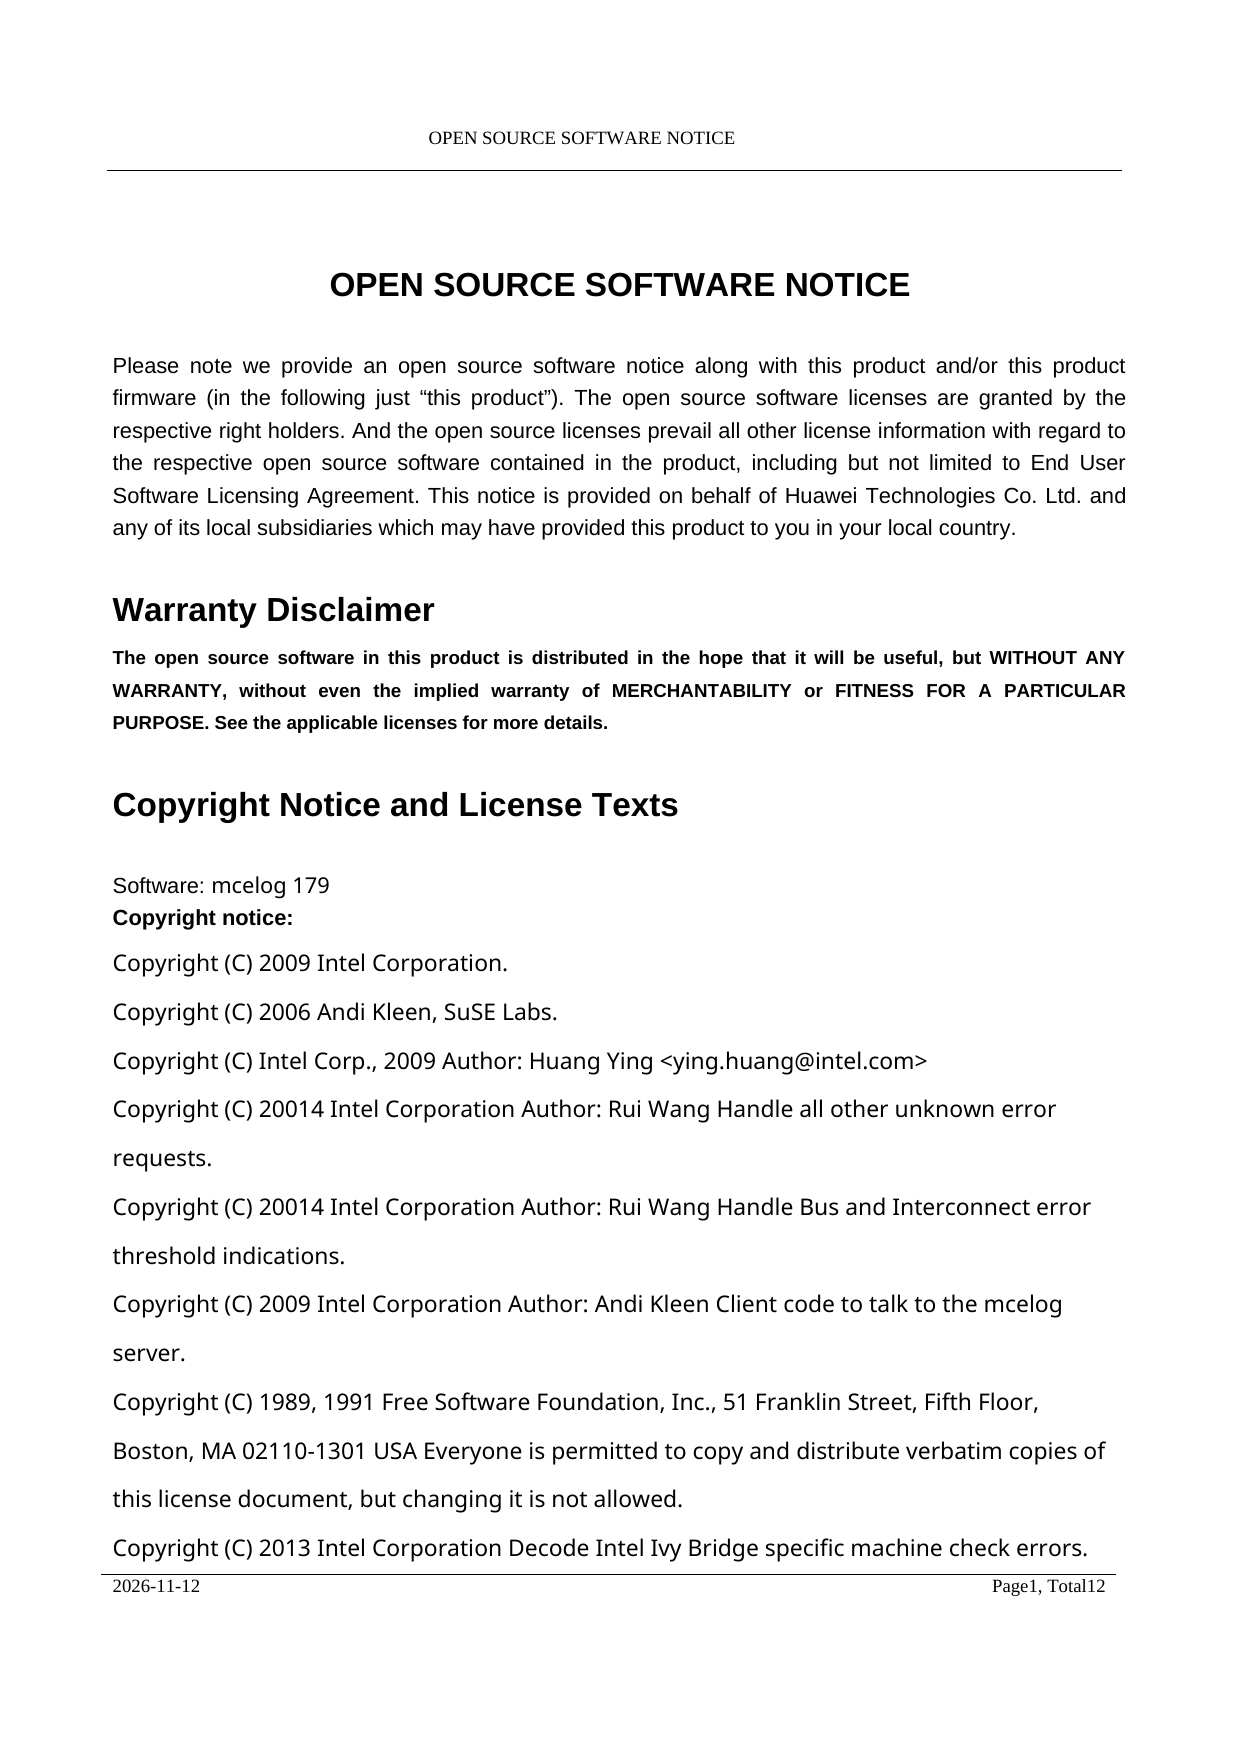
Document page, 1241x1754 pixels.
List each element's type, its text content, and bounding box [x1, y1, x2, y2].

text Copyright notice: [112, 901, 1128, 934]
text OPEN SOURCE SOFTWARE NOTICE [112, 251, 1128, 316]
text The open source software in this product is distributed in the hope that it will be useful, but WITHOUT ANY WARRANTY, without even the implied warranty of MERCHANTABILITY or FITNESS FOR A PARTICULAR PURPOSE. See the applicable licenses for more details. [112, 641, 1128, 739]
text Software: mcelog 179 [112, 869, 1128, 901]
text Please note we provide an open source software notice along with this product and/or this product firmware (in the following just “this product”). The open source software licenses are granted by the respective right holders. And the open source licenses prevail all other license information with regard to the respective open source software contained in the product, including but not limited to End User Software Licensing Agreement. This notice is provided on behalf of Huawei Technologies Co. Ltd. and any of its local subsidiaries which may have provided this product to you in your local country. [112, 349, 1128, 544]
text Copyright Notice and License Texts [112, 771, 1128, 836]
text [112, 947, 1128, 1564]
text Warranty Disclaimer [112, 576, 1128, 641]
